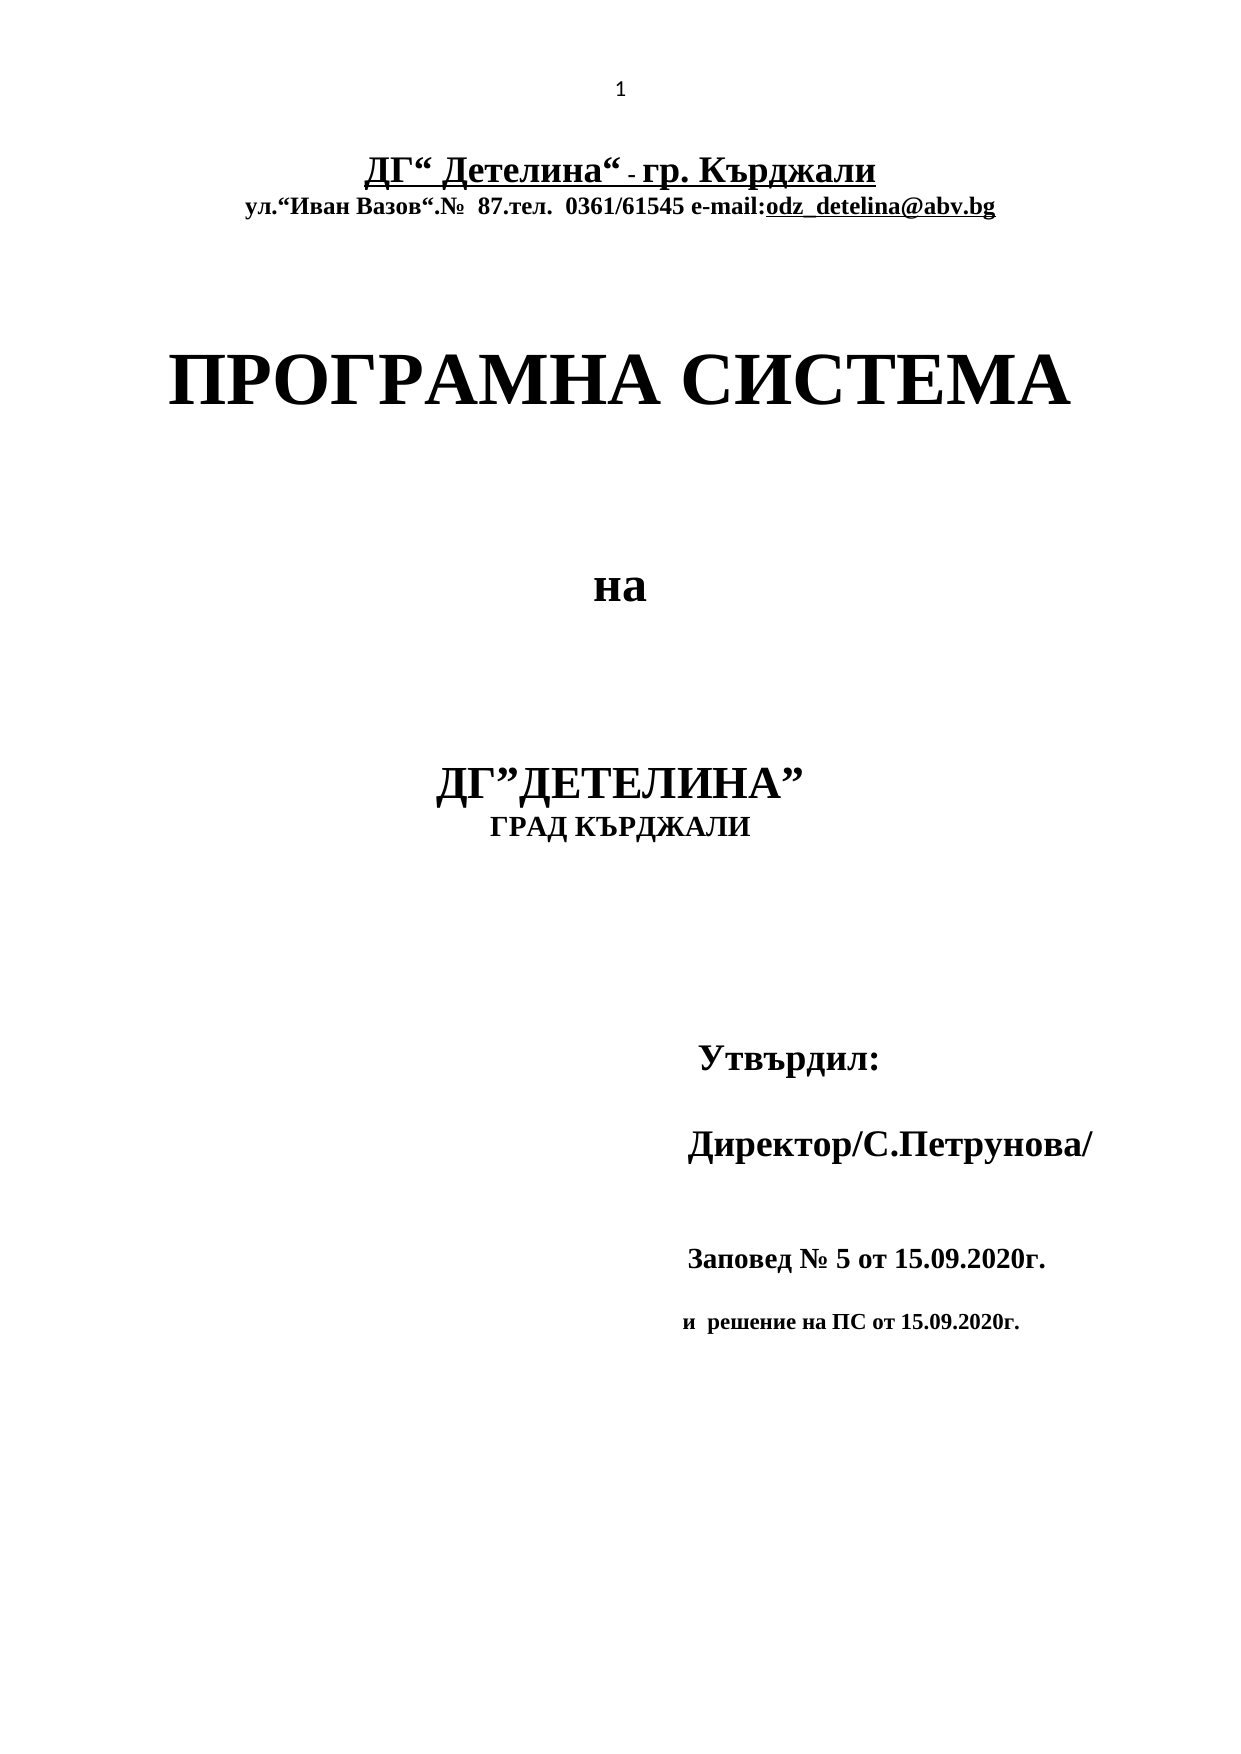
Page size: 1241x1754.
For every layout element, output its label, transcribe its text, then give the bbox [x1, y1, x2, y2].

text Заповед № 5 от 15.09.2020г. [148, 1241, 1093, 1275]
text ПРОГРАМНА СИСТЕМА [148, 334, 1093, 421]
text ДГ”ДЕТЕЛИНА” [148, 756, 1093, 809]
text ДГ“ Детелина“ - гр. Кърджали [148, 148, 1093, 191]
text на [148, 555, 1093, 612]
text Утвърдил: [148, 1035, 1093, 1078]
text и решение на ПС от 15.09.2020г. [148, 1308, 1093, 1334]
text ГРАД КЪРДЖАЛИ [148, 809, 1093, 842]
text Директор/С.Петрунова/ [148, 1121, 1093, 1164]
text ул.“Иван Вазов“.№ 87.тел. 0361/61545 e-mail:odz_detelina@abv.bg [148, 191, 1093, 219]
